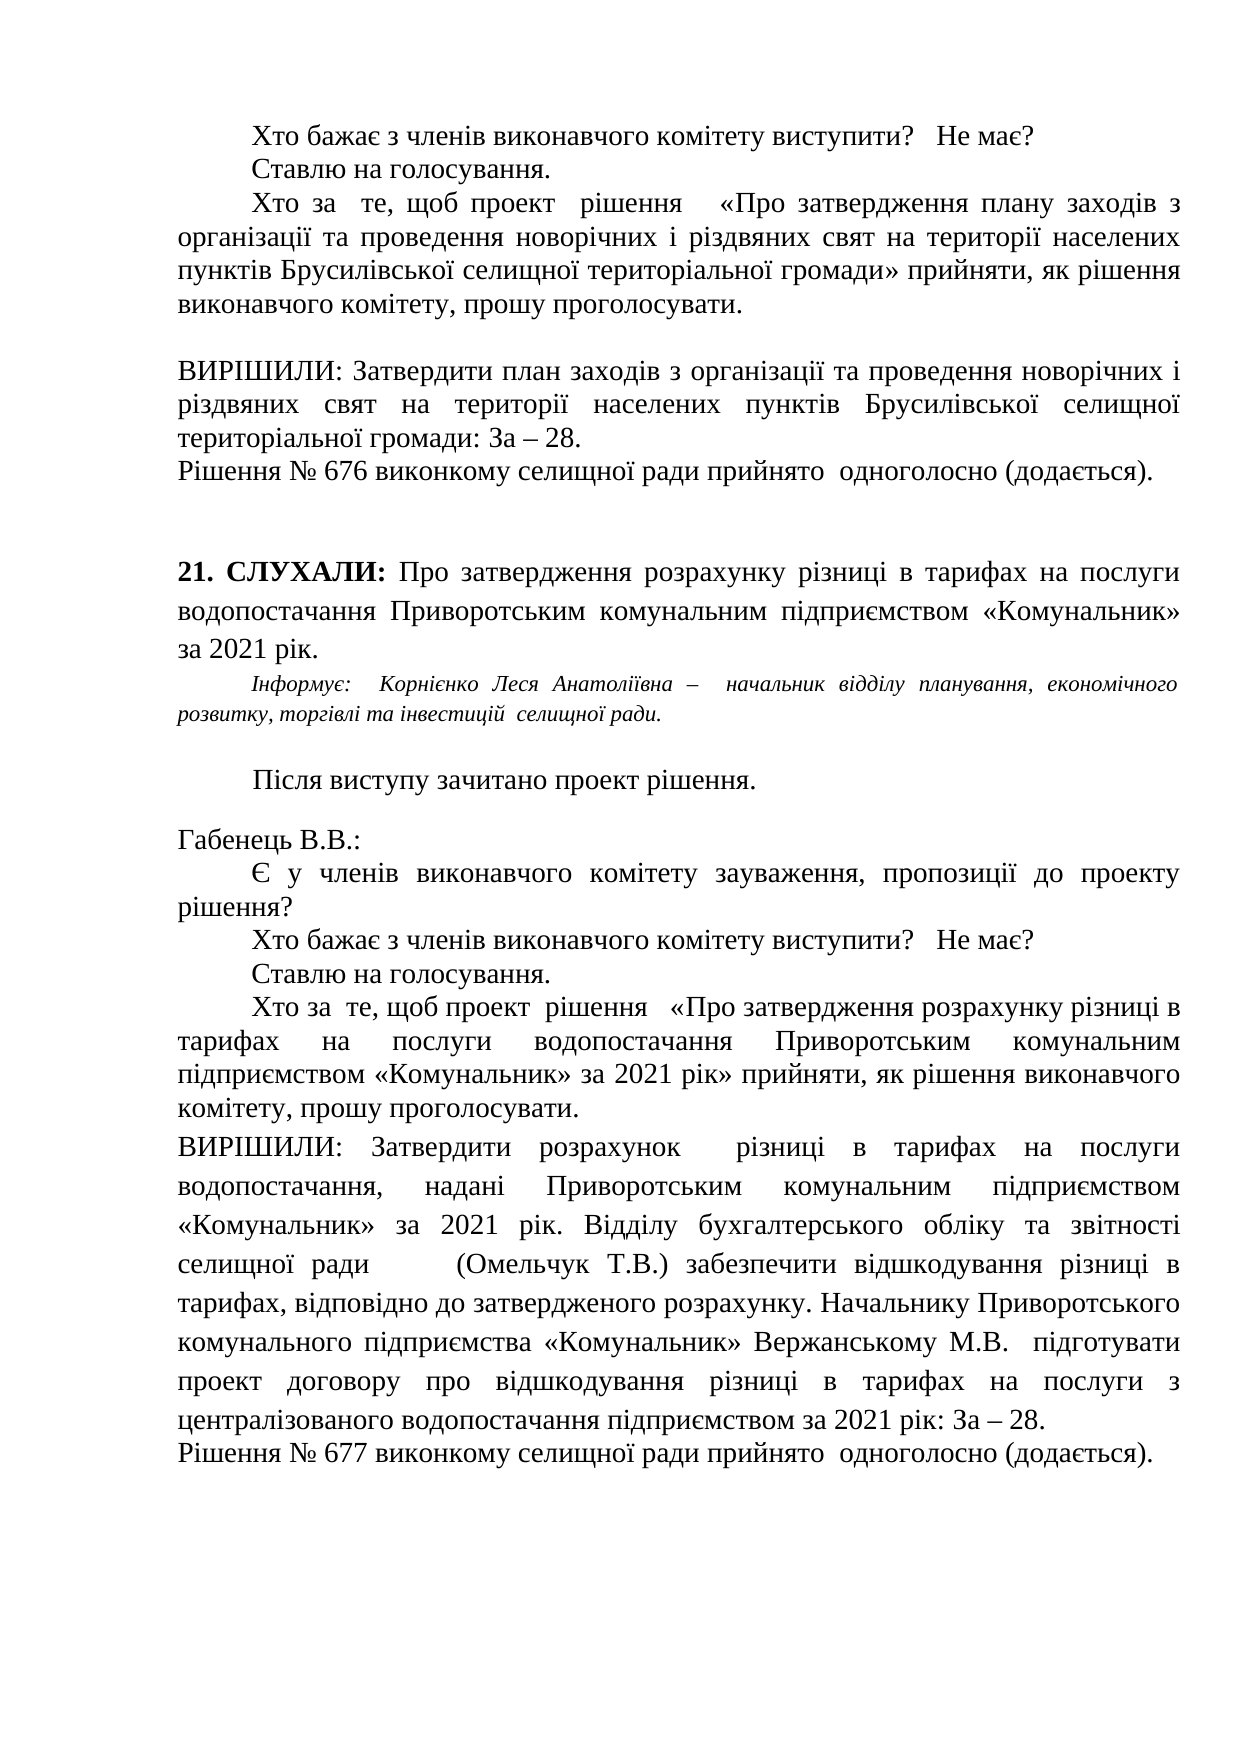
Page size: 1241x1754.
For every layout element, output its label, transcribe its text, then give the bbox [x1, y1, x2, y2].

text Хто за те, щоб проект рішення «Про затвердження розрахунку різниці в тарифах на послуги водопостачання Приворотським комунальним підприємством «Комунальник» за 2021 рік» прийняти, як рішення виконавчого комітету, прошу проголосувати. [177, 989, 1181, 1124]
text Хто бажає з членів виконавчого комітету виступити? Не має? [177, 118, 1181, 152]
text Є у членів виконавчого комітету зауваження, пропозиції до проекту рішення? [177, 855, 1181, 922]
text ВИРІШИЛИ: Затвердити розрахунок різниці в тарифах на послуги водопостачання, надані Приворотським комунальним підприємством «Комунальник» за 2021 рік. Відділу бухгалтерського обліку та звітності селищної ради (Омельчук Т.В.) забезпечити відшкодування різниці в тарифах, відповідно до затвердженого розрахунку. Начальнику Приворотського комунального підприємства «Комунальник» Вержанському М.В. підготувати проект договору про відшкодування різниці в тарифах на послуги з централізованого водопостачання підприємством за 2021 рік: За – 28. [177, 1124, 1181, 1435]
text Ставлю на голосування. [177, 956, 1181, 989]
text Ставлю на голосування. [177, 152, 1181, 185]
list 21. СЛУХАЛИ: Про затвердження розрахунку різниці в тарифах на послуги водопостачання Приворотським комунальним підприємством «Комунальник» за 2021 рік. [177, 554, 1181, 665]
text ВИРІШИЛИ: Затвердити план заходів з організації та проведення новорічних і різдвяних свят на території населених пунктів Брусилівської селищної територіальної громади: За – 28. [177, 353, 1181, 453]
list Інформує: Корнієнко Леся Анатоліївна – начальник відділу планування, економічного розвитку, торгівлі та інвестицій селищної ради. [177, 670, 1181, 726]
text Рішення № 676 виконкому селищної ради прийнято одноголосно (додається). [177, 453, 1181, 487]
text Хто за те, щоб проект рішення «Про затвердження плану заходів з організації та проведення новорічних і різдвяних свят на території населених пунктів Брусилівської селищної територіальної громади» прийняти, як рішення виконавчого комітету, прошу проголосувати. [177, 185, 1181, 319]
text Хто бажає з членів виконавчого комітету виступити? Не має? [177, 922, 1181, 956]
text Рішення № 677 виконкому селищної ради прийнято одноголосно (додається). [177, 1435, 1181, 1469]
list Після виступу зачитано проект рішення. [252, 762, 1181, 796]
text Габенець В.В.: [177, 822, 1181, 855]
